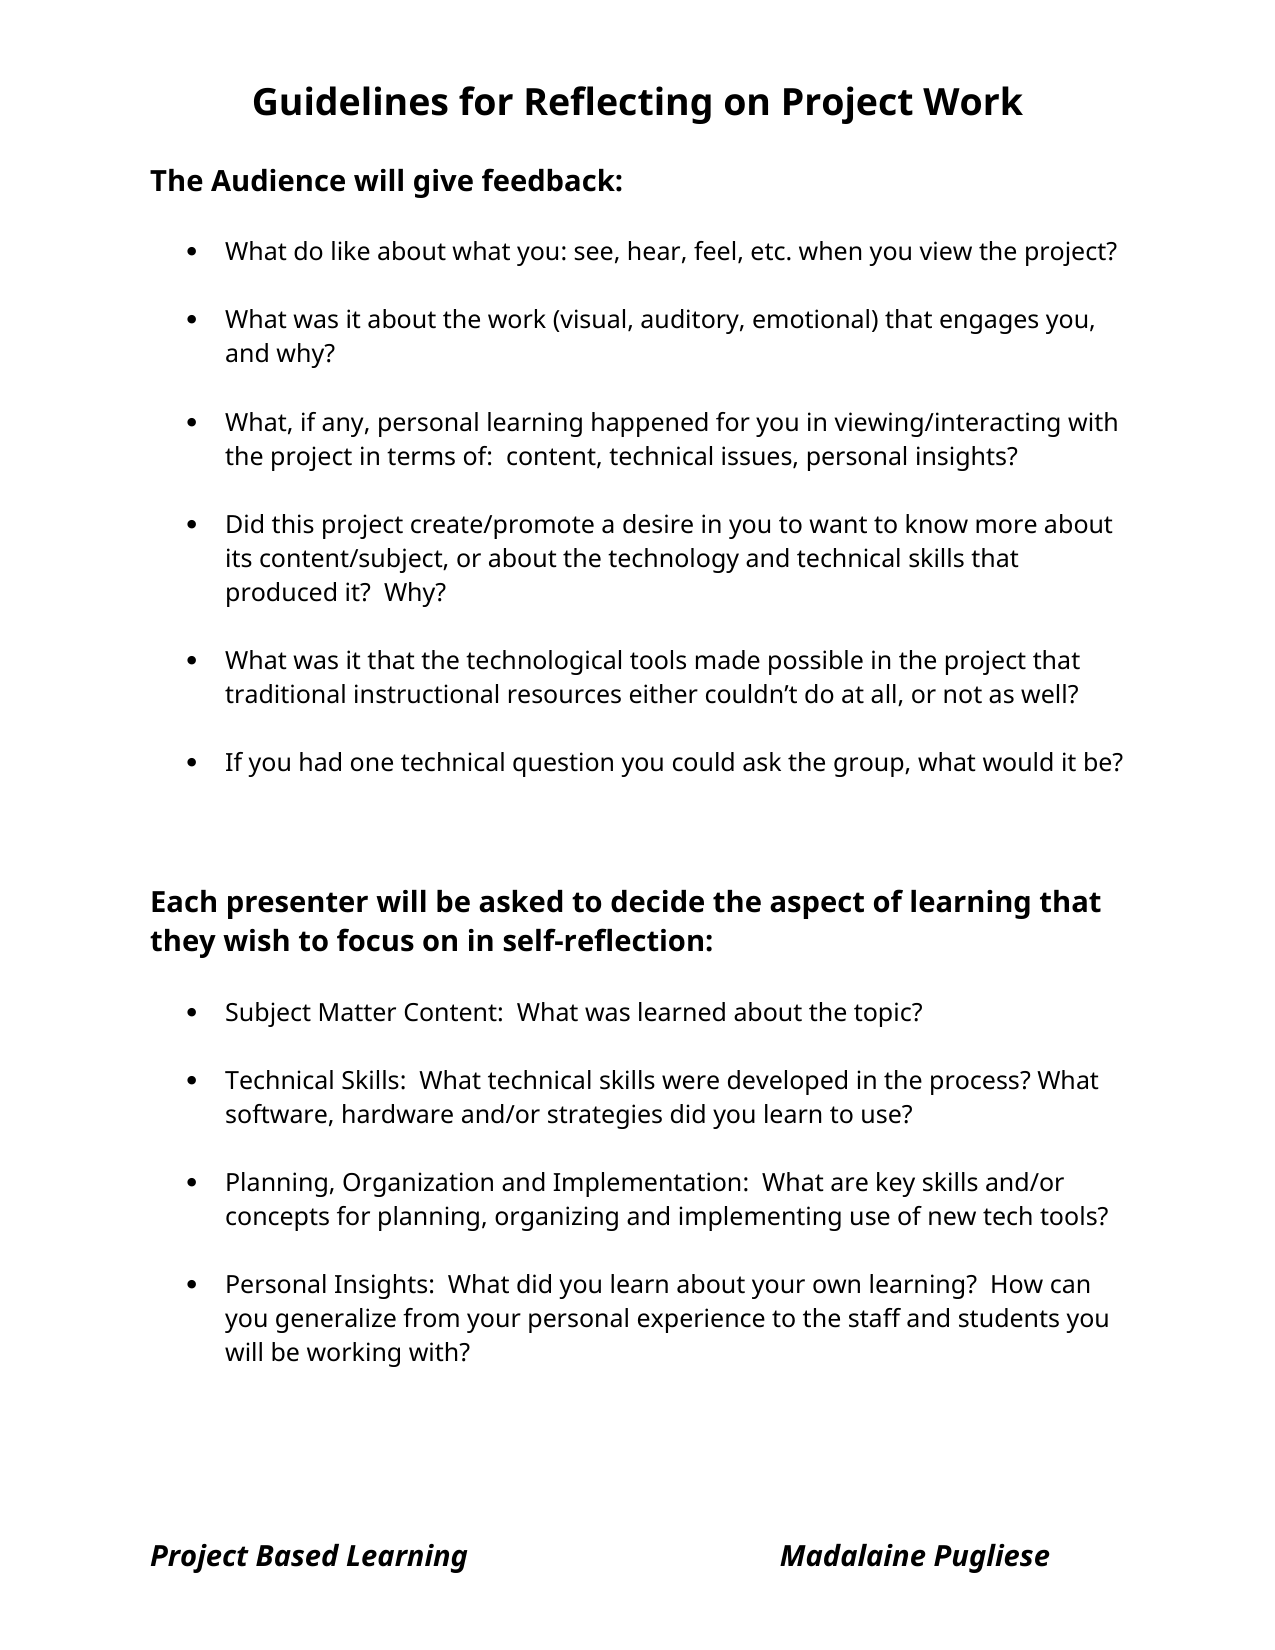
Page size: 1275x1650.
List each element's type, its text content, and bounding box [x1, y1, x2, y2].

text The Audience will give feedback: [150, 160, 1125, 200]
list Did this project create/promote a desire in you to want to know more about its content/subject, or about the technology and technical skills that produced it? Why? [187, 506, 1125, 608]
text Each presenter will be asked to decide the aspect of learning that they wish to focus on in self-reflection: [150, 881, 1125, 960]
list If you had one technical question you could ask the group, what would it be? [187, 745, 1125, 779]
list Personal Insights: What did you learn about your own learning? How can you generalize from your personal experience to the staff and students you will be working with? [187, 1267, 1125, 1369]
list Subject Matter Content: What was learned about the topic? [187, 994, 1125, 1028]
list Planning, Organization and Implementation: What are key skills and/or concepts for planning, organizing and implementing use of new tech tools? [187, 1165, 1125, 1233]
list What was it that the technological tools made possible in the project that traditional instructional resources either couldn’t do at all, or not as well? [187, 643, 1125, 711]
list Technical Skills: What technical skills were developed in the process? What software, hardware and/or strategies did you learn to use? [187, 1063, 1125, 1131]
list What was it about the work (visual, auditory, emotional) that engages you, and why? [187, 302, 1125, 370]
list What do like about what you: see, hear, feel, etc. when you view the project? [187, 234, 1125, 268]
list What, if any, personal learning happened for you in viewing/interacting with the project in terms of: content, technical issues, personal insights? [187, 404, 1125, 472]
